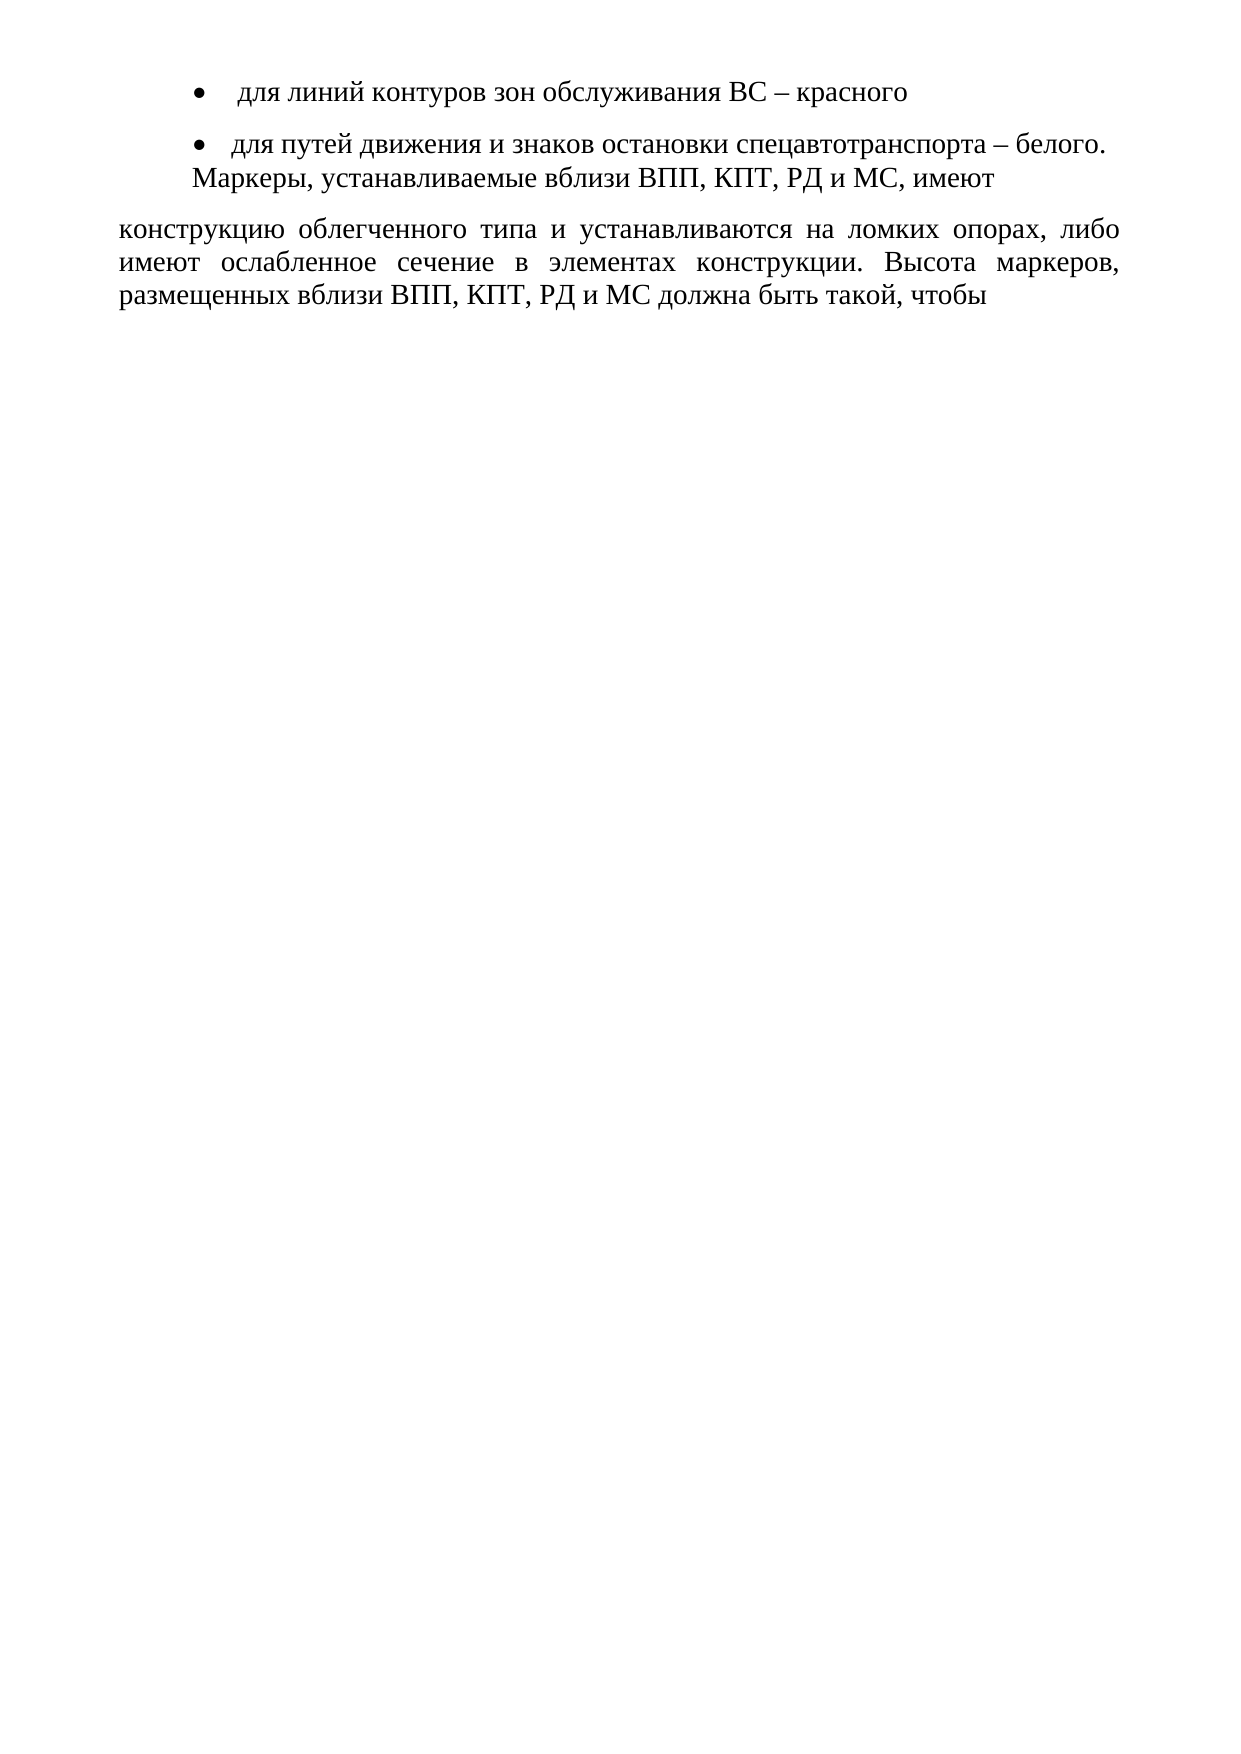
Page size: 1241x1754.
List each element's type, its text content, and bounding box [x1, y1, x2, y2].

list для линий контуров зон обслуживания ВС – красного [192, 73, 1123, 108]
list для путей движения и знаков остановки спецавтотранспорта – белого. Маркеры, устанавливаемые вблизи ВПП, КПТ, РД и МС, имеют [192, 126, 1121, 193]
text конструкцию облегченного типа и устанавливаются на ломких опорах, либо имеют ослабленное сечение в элементах конструкции. Высота маркеров, размещенных вблизи ВПП, КПТ, РД и МС должна быть такой, чтобы [119, 212, 1121, 311]
